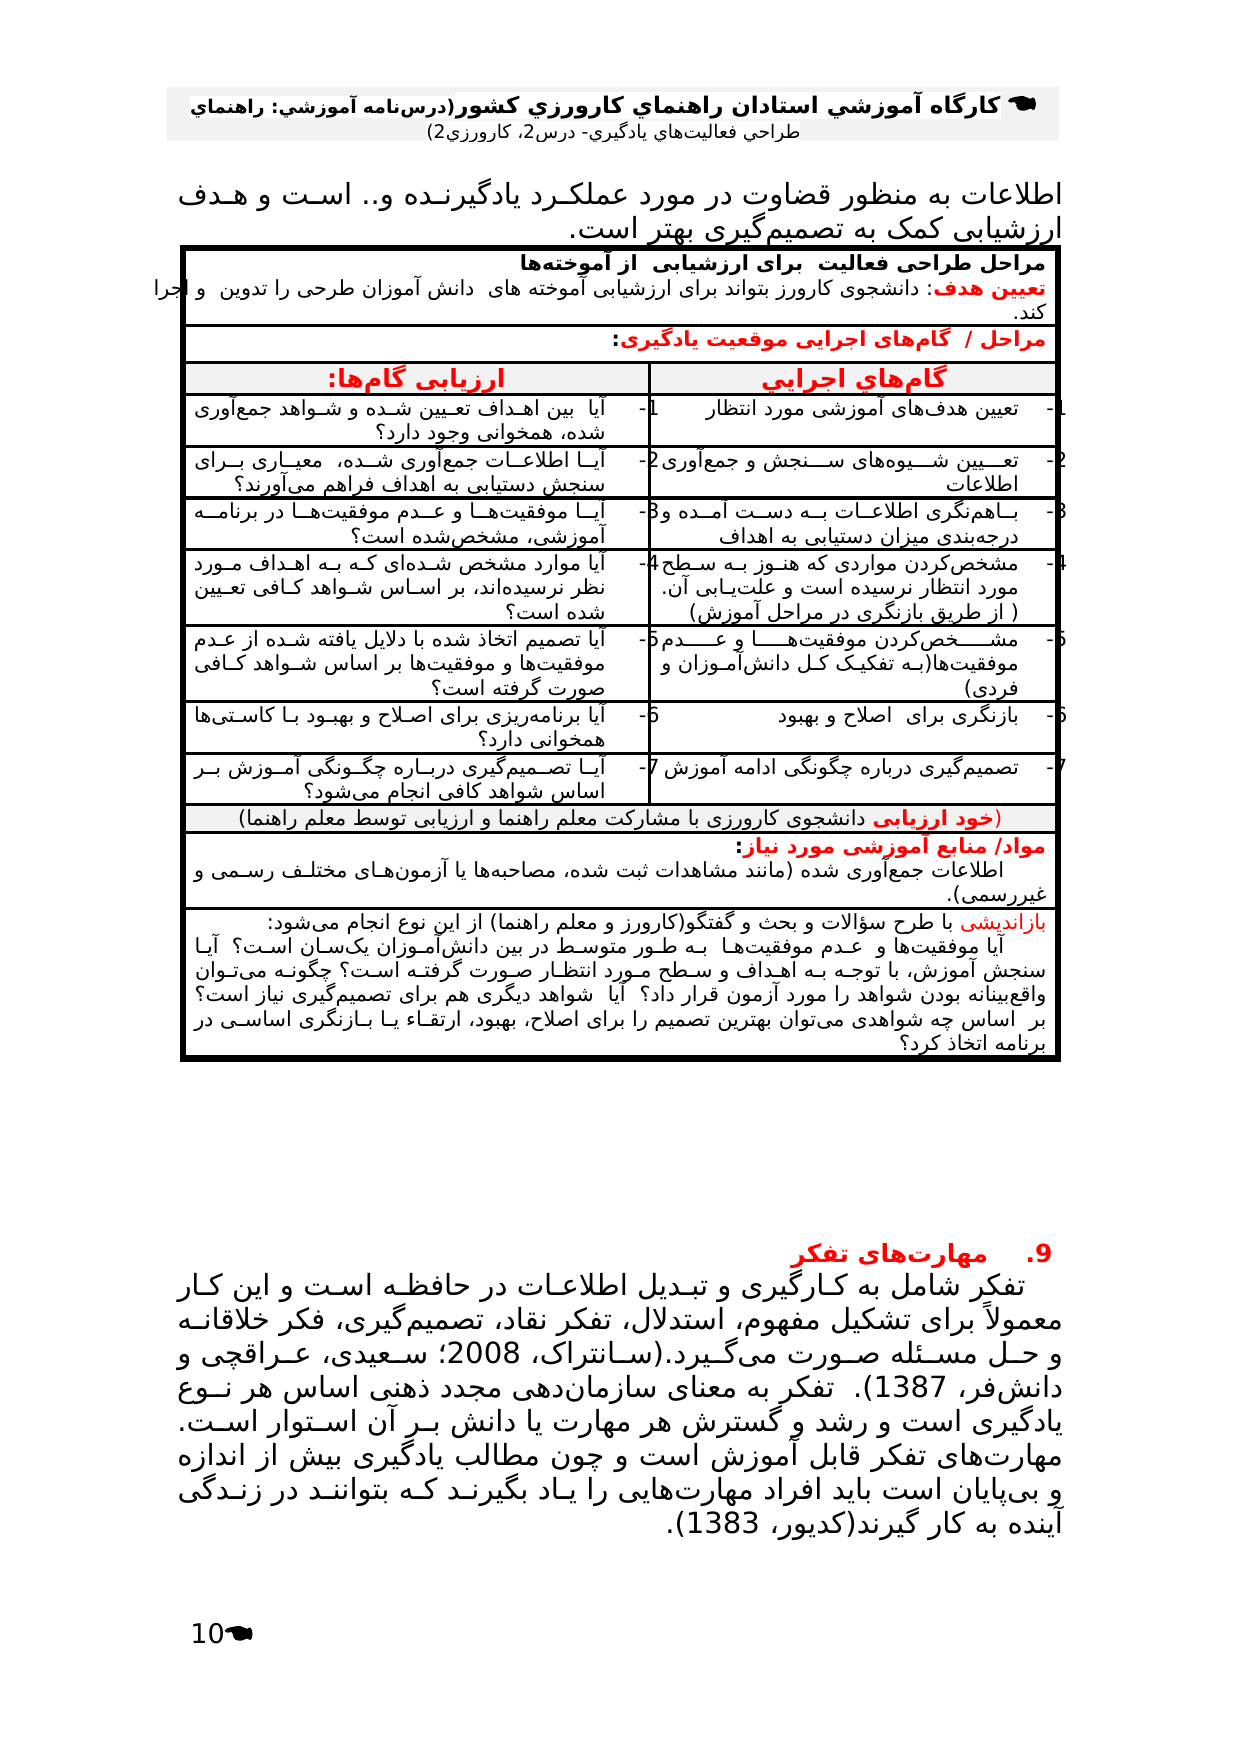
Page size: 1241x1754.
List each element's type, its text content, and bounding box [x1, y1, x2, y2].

table_cell ارزیابی گام‌ها: [186, 364, 648, 393]
table_cell آیا تصمیم‌گیری درباره چگونگی آموزش بر اساس شواهد کافی انجام می‌شود؟ [186, 755, 648, 803]
table_cell باهم‌نگری اطلاعات به دست آمده و درجه‌بندی میزان دستیابی به اهداف [651, 500, 1055, 548]
table_cell (خود ارزیابی دانشجوی کارورزی با مشارکت معلم راهنما و ارزیابی توسط معلم راهنما) [186, 806, 786, 831]
table_cell مواد/ منابع آموزشی مورد نیاز: اطلاعات جمع‌آوری شده (مانند مشاهدات ثبت شده، مصاحبه‌ها یا آزمون‌های مختلف رسمی و غیررسمی). [186, 834, 1055, 907]
table_header مراحل طراحی فعالیت برای ارزشیابی از آموخته‌ها تعیین هدف: دانشجوی کارورز بتواند برای ارزشیابی آموخته های دانش آموزان طرحی را تدوین و اجرا کند. [186, 251, 1055, 324]
table_cell مشخص‌کردن مواردی که هنوز به سطح مورد انتظار نرسیده است و علت‌یابی آن.( از طریق بازنگری در مراحل آموزش) [651, 551, 1055, 624]
table_cell مشخص‌کردن موفقیت‌ها و عدم موفقیت‌ها(به تفکیک کل دانش‌آموزان و فردی) [651, 627, 1055, 700]
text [177, 177, 1063, 245]
text تفکر شامل به کارگیری و تبدیل اطلاعات در حافظه است و این کار معمولاً برای تشکیل مفهوم، استدلال، تفکر نقاد، تصمیم‌گیری، فکر خلاقانه و حل مسئله صورت می‌گیرد.(سانتراک، 2008؛ سعیدی، عراقچی و دانش‌فر، 1387). تفکر به معنای سازمان‌دهی مجدد ذهنی اساس هر نوع یادگیری است و رشد و گسترش هر مهارت یا دانش بر آن استوار است. مهارت‌های تفکر قابل آموزش است و چون مطالب یادگیری بیش از اندازه و بی‌پایان است باید افراد مهارت‌هایی را یاد بگیرند که بتوانند در زندگی آینده به کار گیرند(کدیور، 1383). [177, 1269, 1063, 1540]
table_cell بازنگری برای اصلاح و بهبود [651, 703, 1055, 752]
table_cell آیا تصمیم اتخاذ شده با دلایل یافته شده از عدم موفقیت‌ها و موفقیت‌ها بر اساس شواهد کافی صورت گرفته است؟ [186, 627, 648, 700]
table_cell آیا موارد مشخص شده‌ای که به اهداف مورد نظر نرسیده‌اند، بر اساس شواهد کافی تعیین شده است؟ [186, 551, 648, 624]
table_cell آیا بین اهداف تعیین شده و شواهد جمع‌آوری شده، همخوانی وجود دارد؟ [186, 396, 648, 445]
table_cell گام‌هاي اجرايي [651, 364, 1055, 393]
table_cell آیا اطلاعات جمع‌آوری شده، معیاری برای سنجش دستیابی به اهداف فراهم می‌آورند؟ [186, 448, 648, 496]
table_cell مراحل / گام‌های اجرایی موقعیت یادگیری: [186, 327, 1055, 361]
table_cell تعیین هدف‌های آموزشی مورد انتظار [651, 396, 1055, 445]
table_cell آیا برنامه‌ریزی برای اصلاح و بهبود با کاستی‌ها همخوانی دارد؟ [186, 703, 648, 752]
subtitle مهارت‌های تفکر [177, 1239, 1026, 1269]
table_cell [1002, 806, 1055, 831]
table_cell تعیین شیوه‌های سنجش و جمع‌آوری اطلاعات [651, 448, 1055, 496]
table_cell تصمیم‌گیری درباره چگونگی ادامه آموزش [651, 755, 1055, 803]
table_cell بازاندیشی با طرح سؤالات و بحث و گفتگو(کارورز و معلم راهنما) از این نوع انجام می‌شود: آیا موفقیت‌ها و عدم موفقیت‌ها به طور متوسط در بین دانش‌آموزان یک‌سان است؟ آیا سنجش‌ آموزش، با توجه به اهداف و سطح مورد انتظار صورت گرفته است؟ چگونه می‌توان واقع‌بینانه بودن شواهد را مورد آزمون قرار داد؟ آیا شواهد دیگری هم برای تصمیم‌گیری نیاز است؟ بر اساس چه شواهدی می‌توان بهترین تصمیم را برای اصلاح، بهبود، ارتقاء یا بازنگری اساسی در برنامه اتخاذ کرد؟ [186, 910, 1055, 1055]
table_cell آیا موفقیت‌ها و عدم موفقیت‌ها در برنامه آموزشی، مشخص‌شده است؟ [186, 500, 648, 548]
